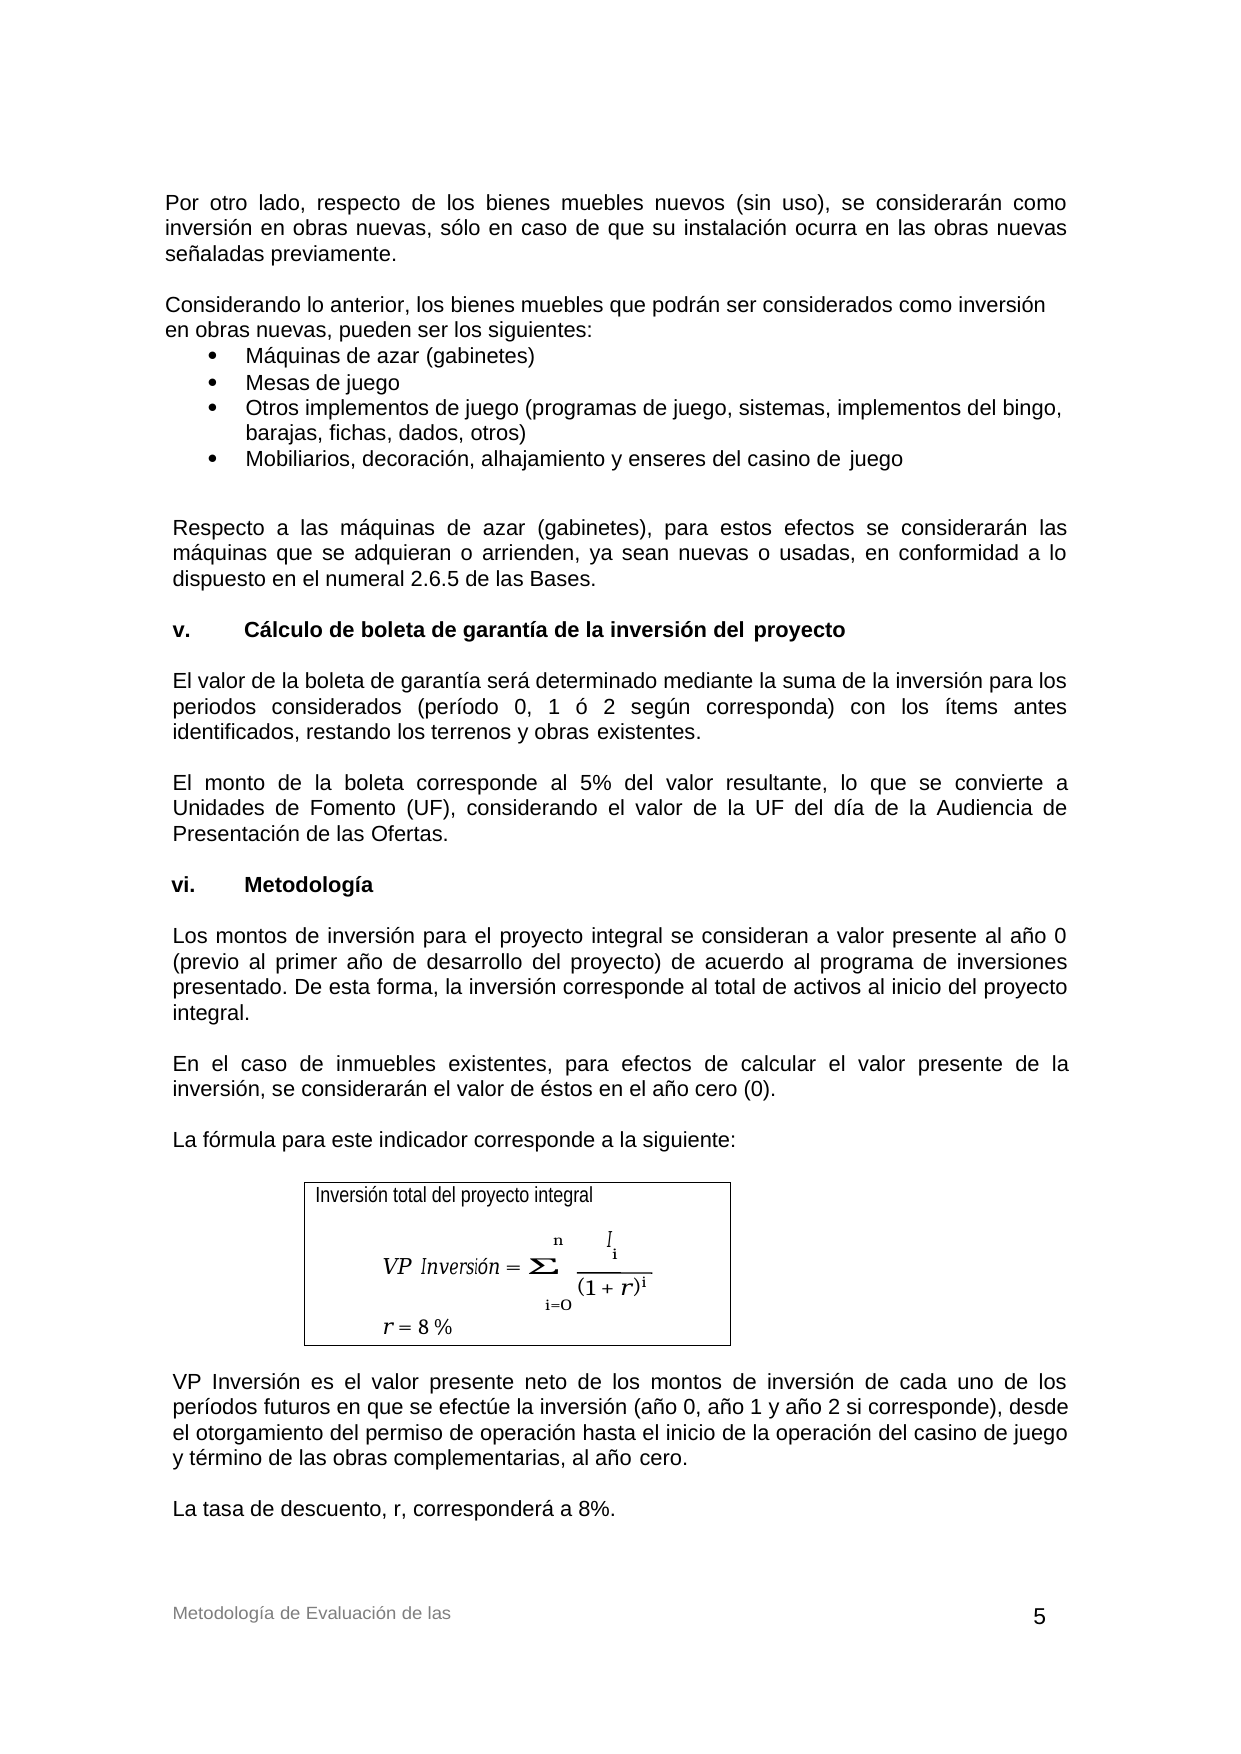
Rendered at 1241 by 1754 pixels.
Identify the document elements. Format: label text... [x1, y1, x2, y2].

subtitle Cálculo de boleta de garantía de la inversión del proyecto [172, 617, 1144, 642]
text Considerando lo anterior, los bienes muebles que podrán ser considerados como inversión en obras nuevas, pueden ser los siguientes: [165, 292, 1059, 342]
text Por otro lado, respecto de los bienes muebles nuevos (sin uso), se considerarán como inversión en obras nuevas, sólo en caso de que su instalación ocurra en las obras nuevas señaladas previamente. [165, 190, 1069, 266]
list Máquinas de azar (gabinetes) [209, 342, 1144, 369]
text Los montos de inversión para el proyecto integral se consideran a valor presente al año 0 (previo al primer año de desarrollo del proyecto) de acuerdo al programa de inversiones presentado. De esta forma, la inversión corresponde al total de activos al inicio del proyecto integral. [172, 923, 1069, 1024]
text La tasa de descuento, r, corresponderá a 8%. [172, 1496, 1144, 1521]
list Mesas de juego [209, 369, 1144, 395]
text En el caso de inmuebles existentes, para efectos de calcular el valor presente de la inversión, se considerarán el valor de éstos en el año cero (0). [172, 1050, 1070, 1101]
text El valor de la boleta de garantía será determinado mediante la suma de la inversión para los periodos considerados (período 0, 1 ó 2 según corresponda) con los ítems antes identificados, restando los terrenos y obras existentes. [172, 668, 1068, 744]
text La fórmula para este indicador corresponde a la siguiente: [172, 1127, 1144, 1152]
text VP Inversión es el valor presente neto de los montos de inversión de cada uno de los períodos futuros en que se efectúe la inversión (año 0, año 1 y año 2 si corresponde), desde el otorgamiento del permiso de operación hasta el inicio de la operación del casino de juego y término de las obras complementarias, al año cero. [172, 1369, 1069, 1470]
list Otros implementos de juego (programas de juego, sistemas, implementos del bingo, barajas, fichas, dados, otros) [209, 395, 1068, 446]
list Mobiliarios, decoración, alhajamiento y enseres del casino de juego [209, 446, 1144, 471]
subtitle Metodología [171, 872, 1144, 897]
text El monto de la boleta corresponde al 5% del valor resultante, lo que se convierte a Unidades de Fomento (UF), considerando el valor de la UF del día de la Audiencia de Presentación de las Ofertas. [172, 770, 1069, 846]
text Respecto a las máquinas de azar (gabinetes), para estos efectos se considerarán las máquinas que se adquieran o arrienden, ya sean nuevas o usadas, en conformidad a lo dispuesto en el numeral 2.6.5 de las Bases. [172, 515, 1068, 591]
